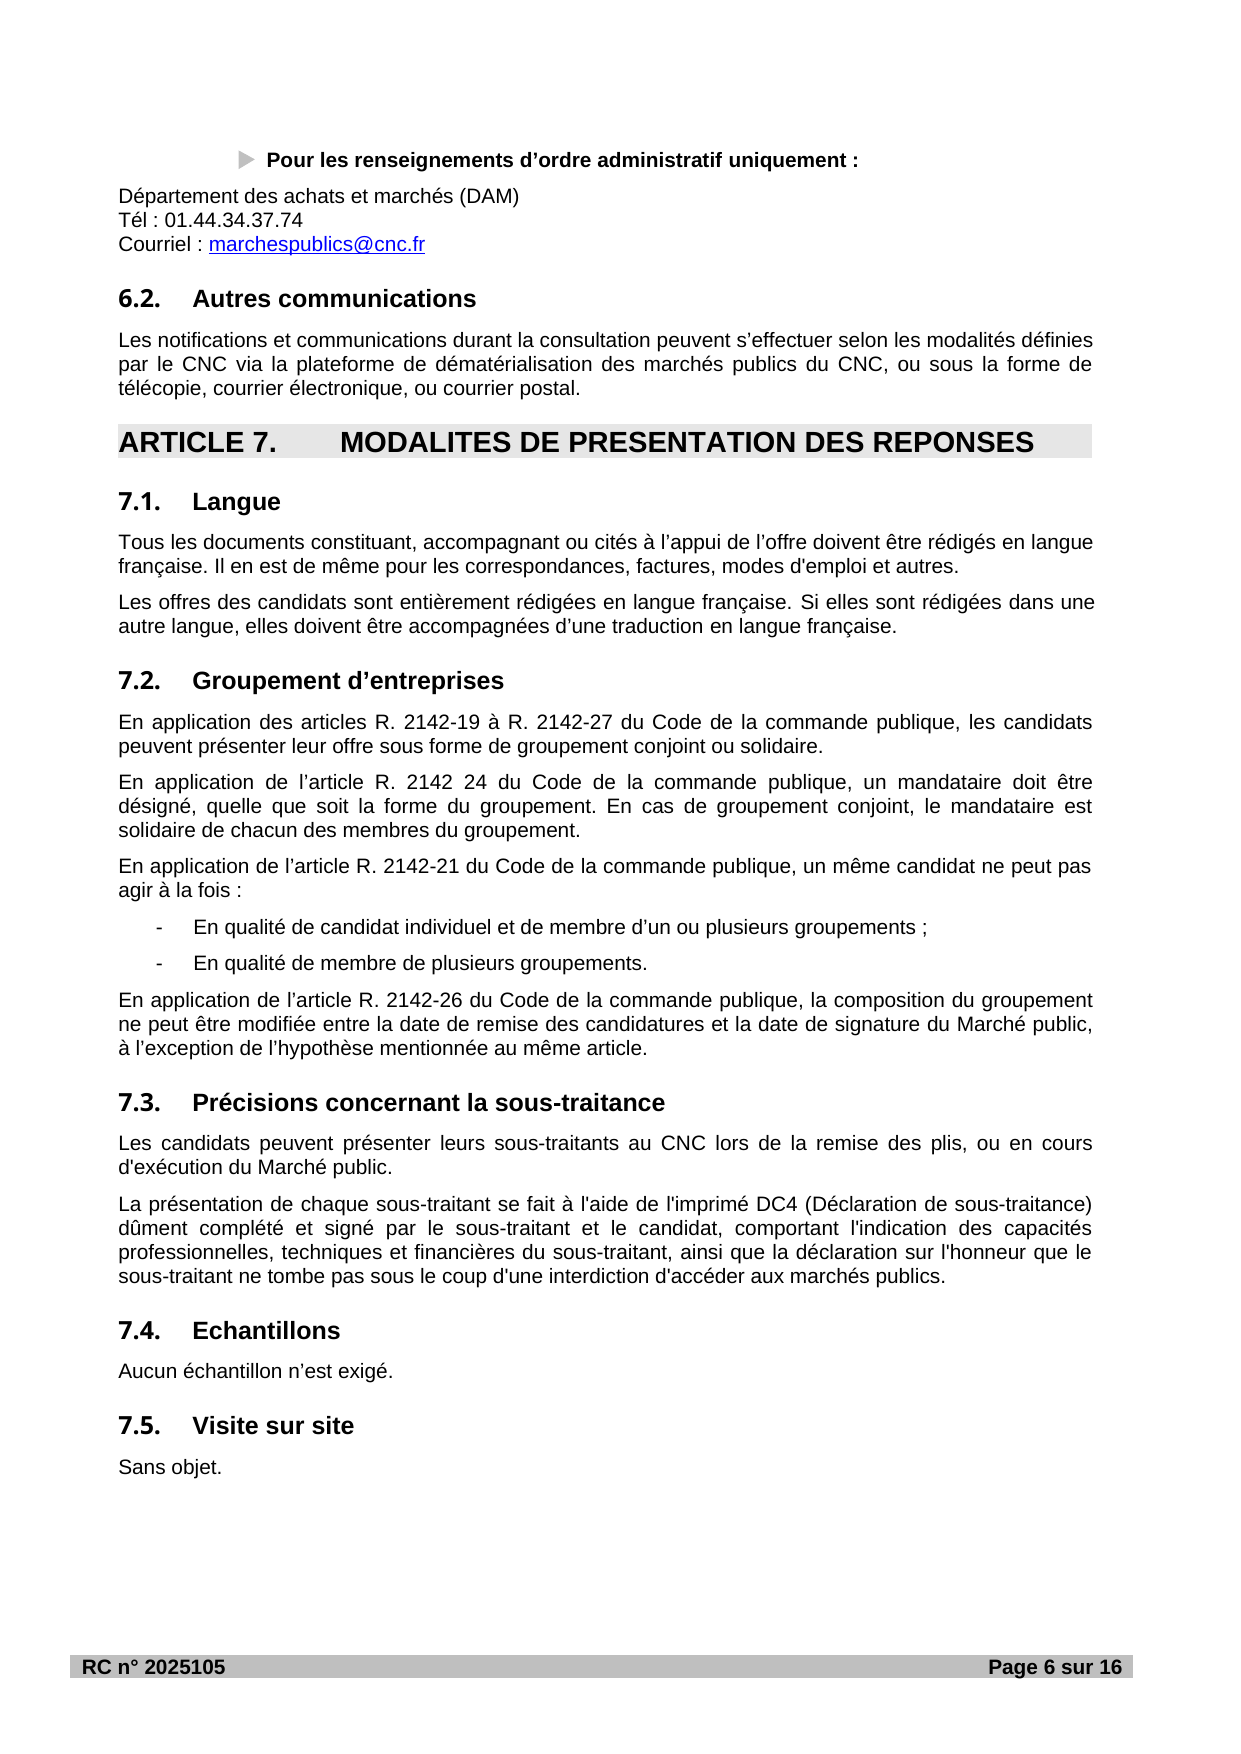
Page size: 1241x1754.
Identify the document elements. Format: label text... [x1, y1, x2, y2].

subtitle Echantillons [118, 1312, 1092, 1346]
text En application des articles R. 2142-19 à R. 2142-27 du Code de la commande publique, les candidats peuvent présenter leur offre sous forme de groupement conjoint ou solidaire. [118, 709, 1094, 757]
list En qualité de candidat individuel et de membre d’un ou plusieurs groupements ; [156, 915, 1094, 939]
subtitle Autres communications [118, 281, 1092, 315]
text Département des achats et marchés (DAM) [118, 184, 1094, 208]
text Les candidats peuvent présenter leurs sous-traitants au CNC lors de la remise des plis, ou en cours d'exécution du Marché public. [118, 1131, 1094, 1179]
text Tél : 01.44.34.37.74 [118, 208, 1094, 232]
subtitle Visite sur site [118, 1408, 1092, 1442]
list En qualité de membre de plusieurs groupements. [156, 951, 1094, 975]
text En application de l’article R. 2142-21 du Code de la commande publique, un même candidat ne peut pas agir à la fois : [118, 854, 1094, 902]
subtitle Précisions concernant la sous-traitance [118, 1084, 1092, 1119]
subtitle Groupement d’entreprises [118, 663, 1092, 697]
subtitle Modalites de presentation des reponses [118, 424, 1092, 458]
subtitle Langue [118, 483, 1092, 517]
text Courriel : marchespublics@cnc.fr [118, 232, 1094, 256]
text En application de l’article R. 2142-26 du Code de la commande publique, la composition du groupement ne peut être modifiée entre la date de remise des candidatures et la date de signature du Marché public, à l’exception de l’hypothèse mentionnée au même article. [118, 988, 1094, 1059]
text Aucun échantillon n’est exigé. [118, 1359, 1094, 1383]
text En application de l’article R. 2142 24 du Code de la commande publique, un mandataire doit être désigné, quelle que soit la forme du groupement. En cas de groupement conjoint, le mandataire est solidaire de chacun des membres du groupement. [118, 770, 1094, 842]
list Pour les renseignements d’ordre administratif uniquement : [237, 148, 1094, 172]
text Tous les documents constituant, accompagnant ou cités à l’appui de l’offre doivent être rédigés en langue française. Il en est de même pour les correspondances, factures, modes d'emploi et autres. [118, 530, 1095, 578]
text Les offres des candidats sont entièrement rédigées en langue française. Si elles sont rédigées dans une autre langue, elles doivent être accompagnées d’une traduction en langue française. [118, 590, 1095, 638]
text Les notifications et communications durant la consultation peuvent s’effectuer selon les modalités définies par le CNC via la plateforme de dématérialisation des marchés publics du CNC, ou sous la forme de télécopie, courrier électronique, ou courrier postal. [118, 328, 1094, 399]
text La présentation de chaque sous-traitant se fait à l'aide de l'imprimé DC4 (Déclaration de sous-traitance) dûment complété et signé par le sous-traitant et le candidat, comportant l'indication des capacités professionnelles, techniques et financières du sous-traitant, ainsi que la déclaration sur l'honneur que le sous-traitant ne tombe pas sous le coup d'une interdiction d'accéder aux marchés publics. [118, 1192, 1094, 1287]
text Sans objet. [118, 1454, 1092, 1478]
